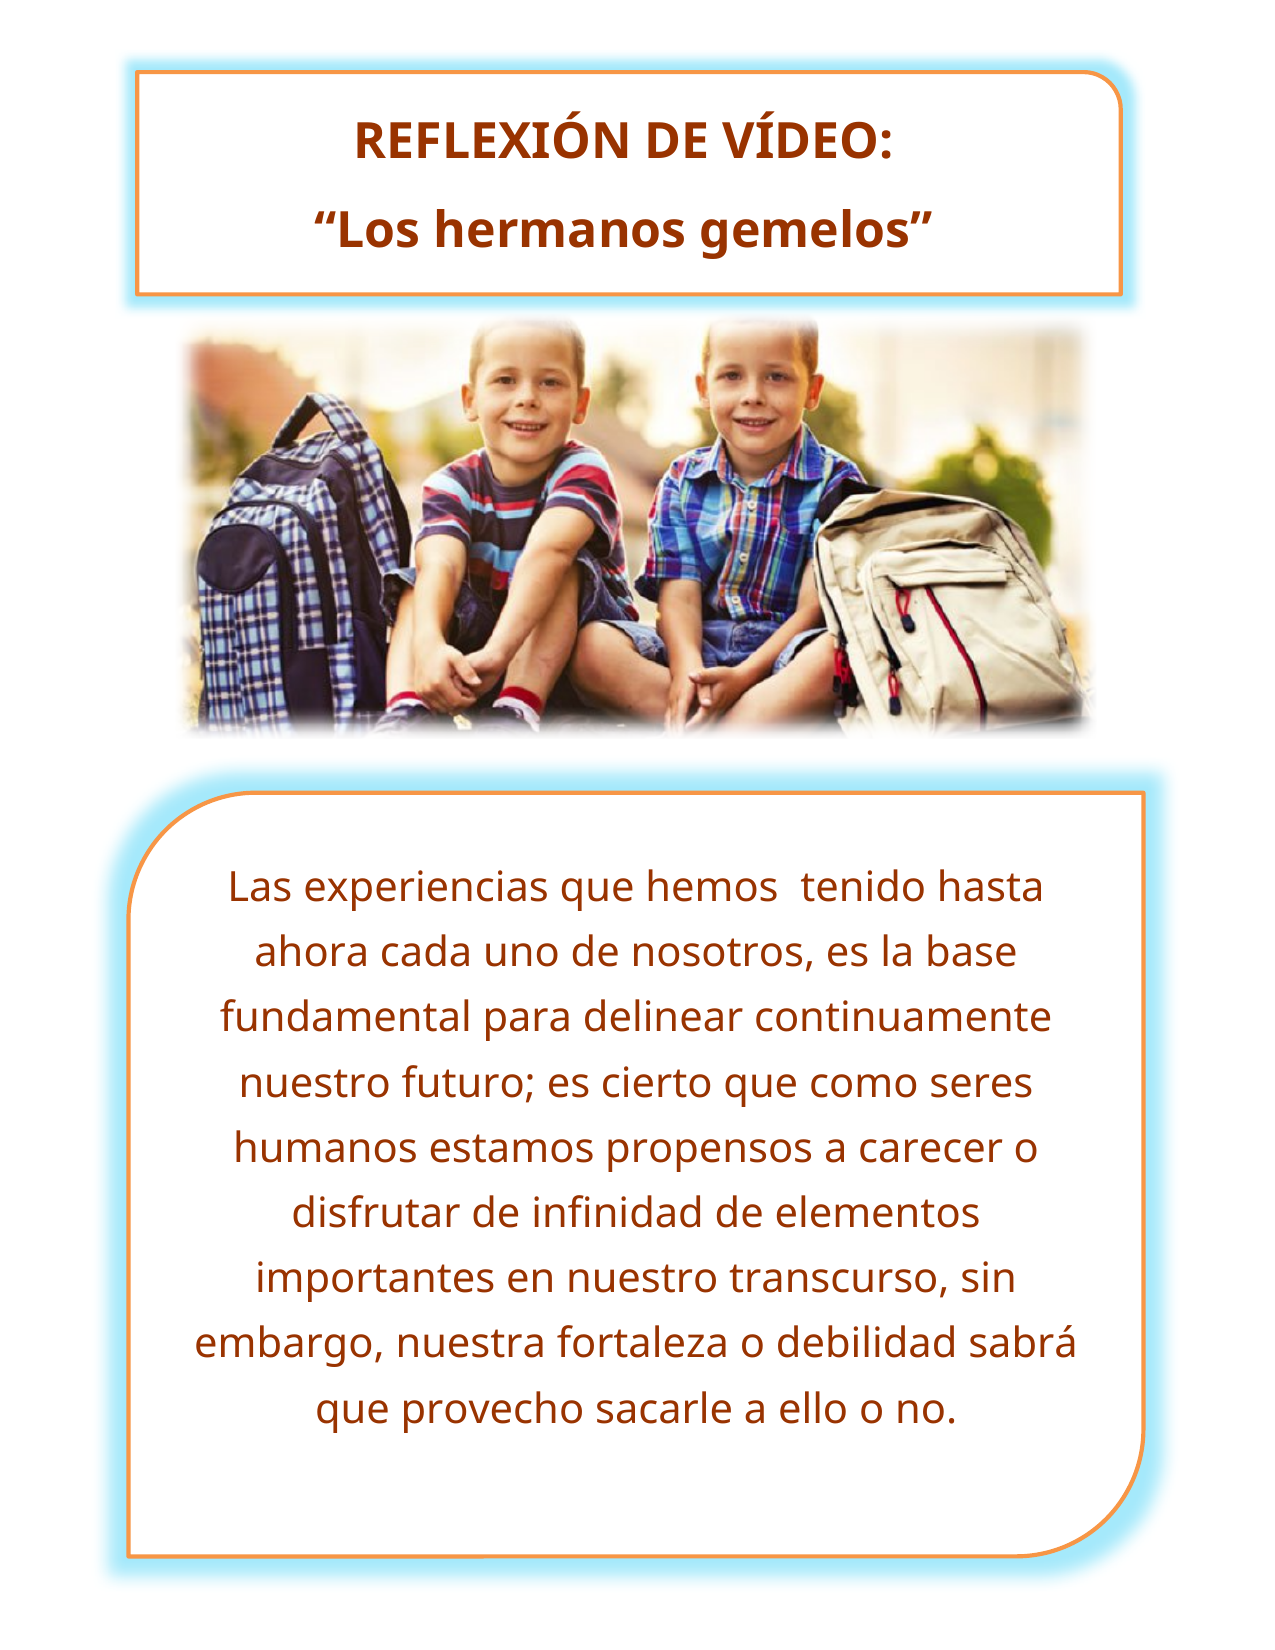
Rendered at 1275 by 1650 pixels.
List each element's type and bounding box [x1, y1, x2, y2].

picture [205, 343, 1068, 711]
